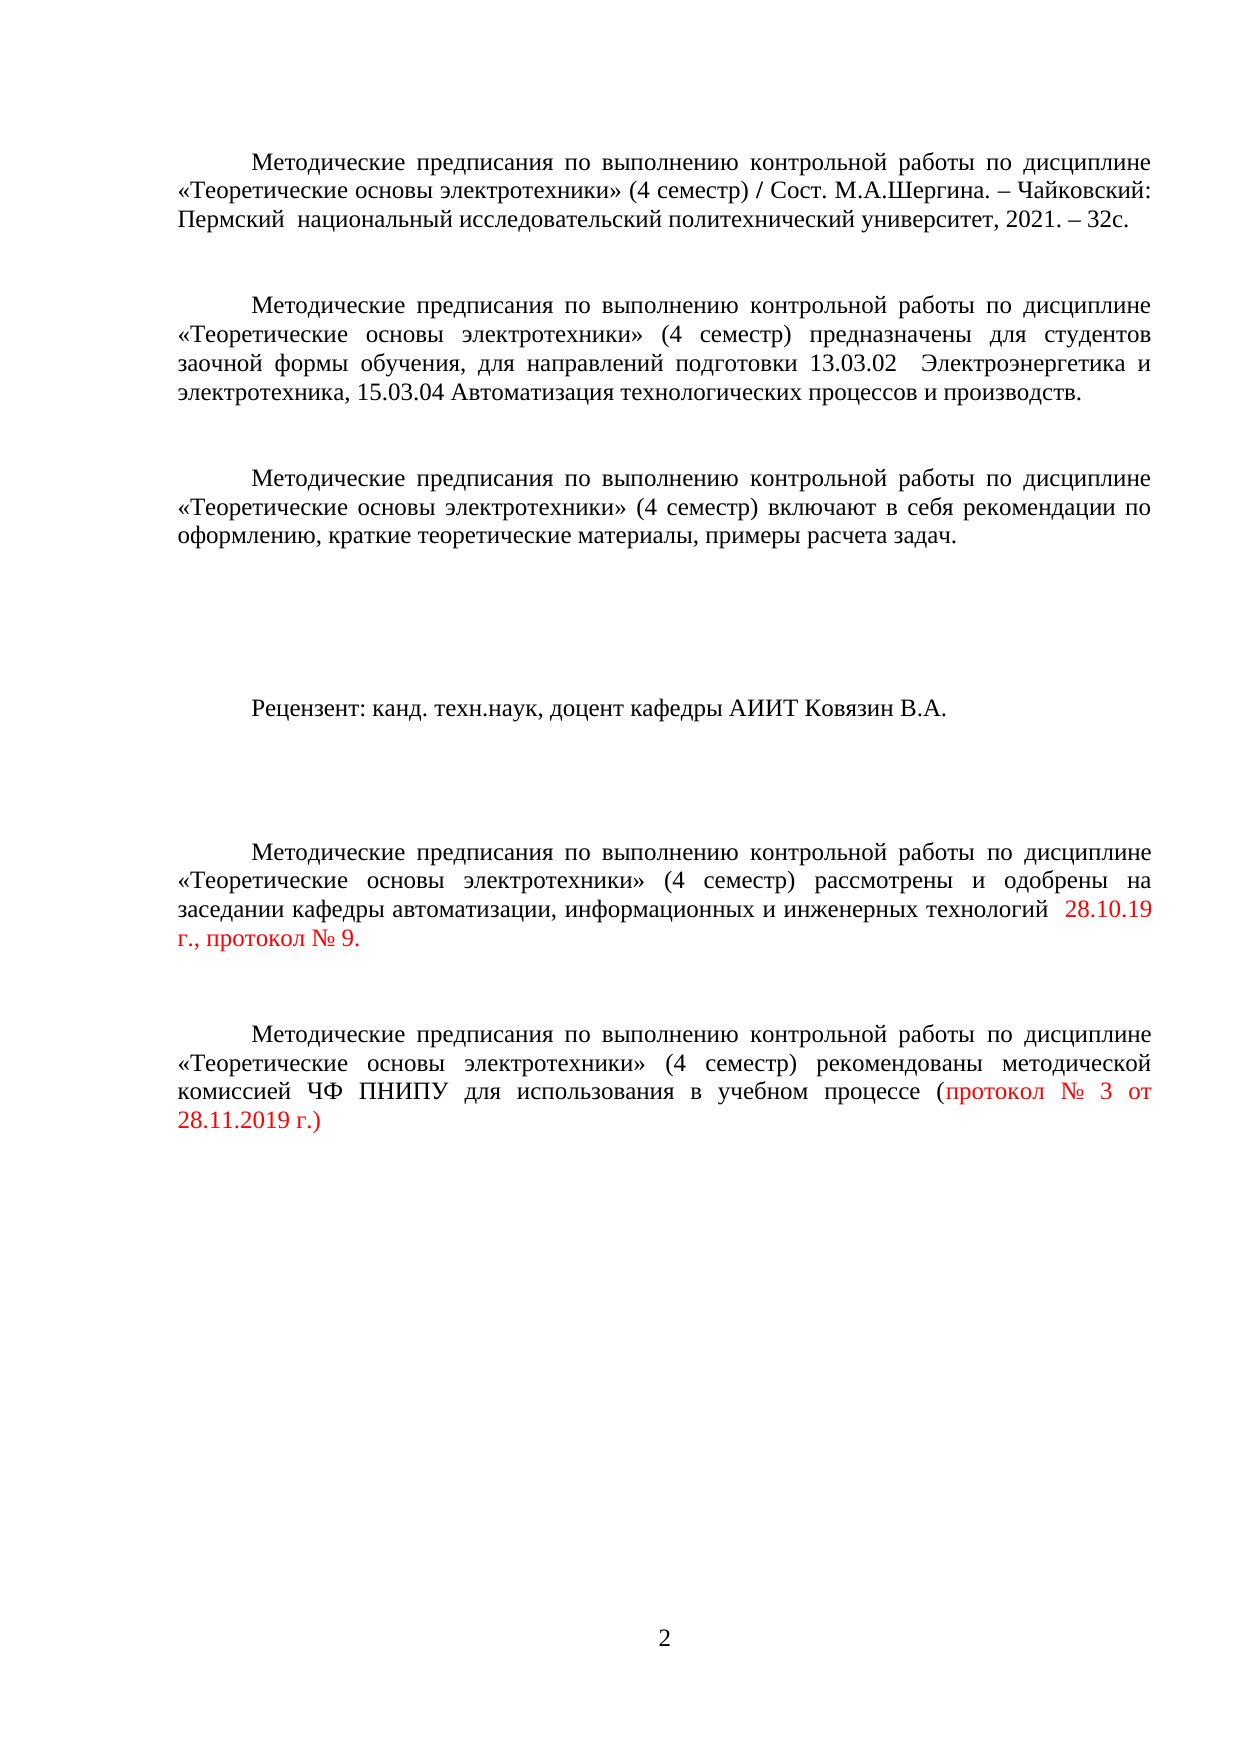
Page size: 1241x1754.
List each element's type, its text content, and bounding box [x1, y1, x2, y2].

text Методические предписания по выполнению контрольной работы по дисциплине «Теоретические основы электротехники» (4 семестр) рекомендованы методической комиссией ЧФ ПНИПУ для использования в учебном процессе (протокол № 3 от 28.11.2019 г.) [177, 1019, 1152, 1134]
text Методические предписания по выполнению контрольной работы по дисциплине «Теоретические основы электротехники» (4 семестр) рассмотрены и одобрены на заседании кафедры автоматизации, информационных и инженерных технологий 28.10.19 г., протокол № 9. [177, 837, 1152, 952]
text Рецензент: канд. техн.наук, доцент кафедры АИИТ Ковязин В.А. [177, 693, 1152, 722]
title Методические предписания по выполнению контрольной работы по дисциплине «Теоретические основы электротехники» (4 семестр) предназначены для студентов заочной формы обучения, для направлений подготовки 13.03.02 Электроэнергетика и электротехника, 15.03.04 Автоматизация технологических процессов и производств. [177, 291, 1152, 406]
text Методические предписания по выполнению контрольной работы по дисциплине «Теоретические основы электротехники» (4 семестр) / Сост. М.А.Шергина. – Чайковский: Пермский национальный исследовательский политехнический университет, 2021. – 32с. [177, 147, 1152, 233]
title Методические предписания по выполнению контрольной работы по дисциплине «Теоретические основы электротехники» (4 семестр) включают в себя рекомендации по оформлению, краткие теоретические материалы, примеры расчета задач. [177, 463, 1152, 549]
